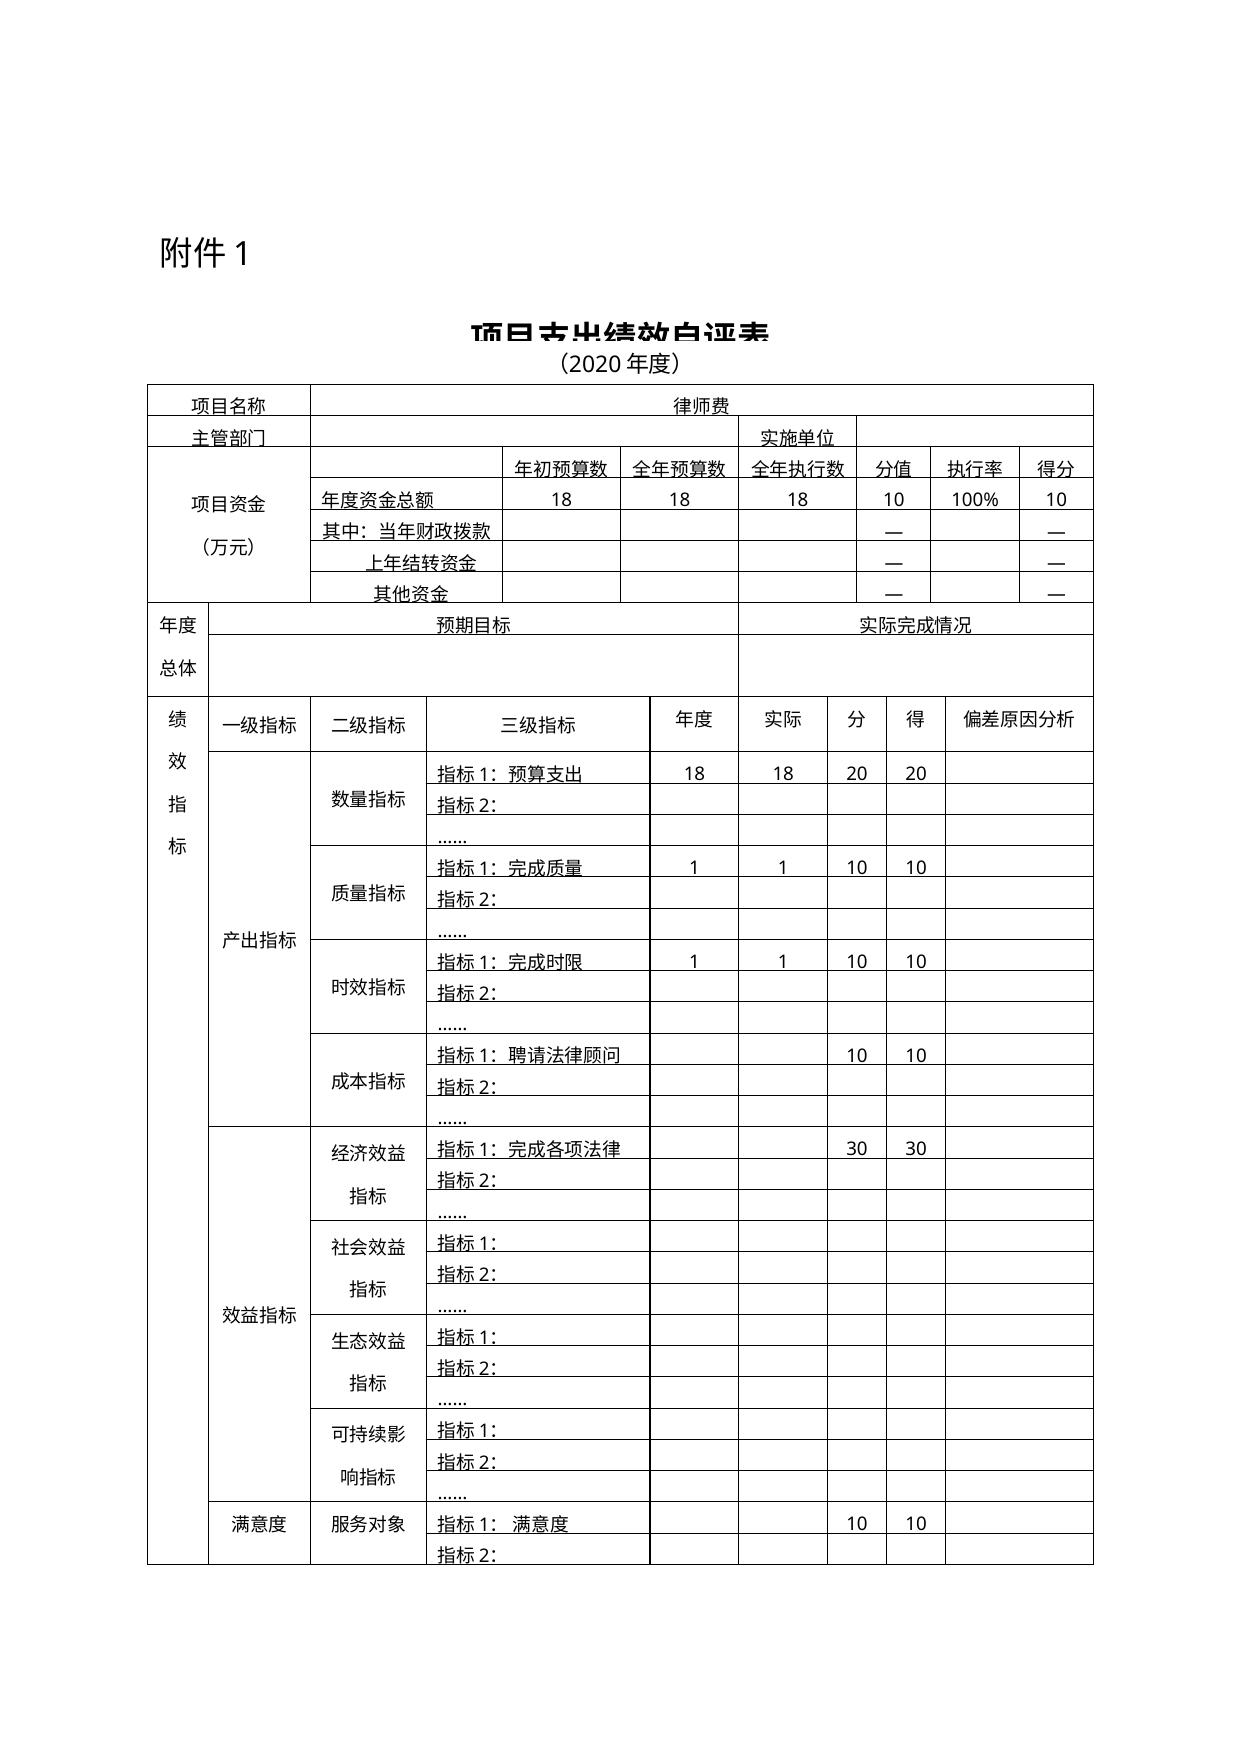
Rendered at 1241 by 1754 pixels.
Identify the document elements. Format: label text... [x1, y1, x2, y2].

table_cell 可持续影响指标 [311, 1409, 426, 1501]
table_cell [887, 1377, 945, 1407]
table_cell [946, 784, 1093, 814]
table_cell 三级指标 [427, 697, 649, 751]
table_cell 100% [931, 478, 1019, 508]
table_cell [209, 635, 738, 696]
table_cell 指标2： [427, 1159, 649, 1189]
table_cell — [1020, 510, 1093, 540]
table_cell [651, 1284, 738, 1314]
table_cell 指标1： [427, 1315, 649, 1345]
table_cell [931, 510, 1019, 540]
table_cell 指标2： [427, 877, 649, 907]
table_cell [828, 784, 886, 814]
table_cell …… [427, 815, 649, 845]
table_cell 18 [621, 478, 738, 508]
table_cell 30 [887, 1127, 945, 1157]
table_cell 指标2： [427, 1252, 649, 1282]
table_cell …… [427, 1377, 649, 1407]
table_cell [946, 1471, 1093, 1501]
table_cell [946, 1377, 1093, 1407]
table_cell [739, 1534, 827, 1564]
table_cell 分值 [828, 697, 886, 751]
table_cell 满意度 指标 [209, 1502, 310, 1564]
table_cell 年初预算数 [503, 447, 620, 477]
table_cell [887, 1002, 945, 1032]
table_cell 30 [828, 1127, 886, 1157]
table_cell [946, 909, 1093, 939]
table_cell [739, 1440, 827, 1470]
table_cell 10 [887, 846, 945, 876]
table_cell 指标1：完成时限 [427, 940, 649, 970]
table_cell [739, 1471, 827, 1501]
table_cell [621, 572, 738, 602]
table_cell 分值 [857, 447, 930, 477]
table_cell [887, 1159, 945, 1189]
table_cell [828, 1409, 886, 1439]
table_cell [311, 416, 738, 446]
table_cell [887, 1065, 945, 1095]
table_cell [651, 1502, 738, 1532]
table_cell [828, 815, 886, 845]
table_cell [739, 1346, 827, 1376]
table_cell 10 [828, 846, 886, 876]
table_cell 律师费 [311, 385, 1093, 415]
table_cell …… [427, 1002, 649, 1032]
table_cell [828, 971, 886, 1001]
table_cell [946, 877, 1093, 907]
table_cell 指标1：完成各项法律事务 [427, 1127, 649, 1157]
table_cell 1 [651, 940, 738, 970]
table_cell [946, 971, 1093, 1001]
table_cell 指标1：完成质量 [427, 846, 649, 876]
table_cell [946, 815, 1093, 845]
table_cell [503, 510, 620, 540]
table_cell [828, 1315, 886, 1345]
table_cell 二级指标 [311, 697, 426, 751]
table_cell [828, 1096, 886, 1126]
table_cell 社会效益 指标 [311, 1221, 426, 1314]
table_cell [651, 1409, 738, 1439]
table_cell — [857, 541, 930, 571]
table_cell 1 [651, 846, 738, 876]
table_cell 实施单位 [739, 416, 856, 446]
table_cell [828, 1065, 886, 1095]
table_cell [739, 1002, 827, 1032]
table_cell [739, 1159, 827, 1189]
table_cell [739, 1502, 827, 1532]
table_cell [946, 1159, 1093, 1189]
table_cell [828, 1346, 886, 1376]
table_cell [828, 1471, 886, 1501]
table_cell 1 [739, 940, 827, 970]
table_cell 年度 指标值 [651, 697, 738, 751]
table_cell [503, 572, 620, 602]
table_cell 指标1： 满意度 [427, 1502, 649, 1532]
table_cell 指标1： [427, 1409, 649, 1439]
text 附件1 [159, 209, 1081, 294]
table_cell [946, 1502, 1093, 1532]
table_cell [828, 877, 886, 907]
table_cell 成本指标 [311, 1034, 426, 1126]
table_cell [887, 1346, 945, 1376]
table_cell [946, 1284, 1093, 1314]
table_cell [946, 1315, 1093, 1345]
table_cell [651, 909, 738, 939]
table_cell 指标2： [427, 1440, 649, 1470]
table_cell [828, 1221, 886, 1251]
table_cell [739, 541, 856, 571]
table_cell [887, 909, 945, 939]
table_cell [651, 1221, 738, 1251]
table_cell [739, 1315, 827, 1345]
table_cell [946, 1065, 1093, 1095]
table_cell [828, 1002, 886, 1032]
table_cell 10 [828, 1502, 886, 1532]
table_cell [828, 1190, 886, 1220]
table_cell [946, 1096, 1093, 1126]
table_cell [739, 635, 1093, 696]
table_cell 实际 完成值 [739, 697, 827, 751]
table_cell [651, 1534, 738, 1564]
table_cell 服务对象满意度指标 [311, 1502, 426, 1564]
table_cell [946, 1346, 1093, 1376]
table_cell 10 [887, 940, 945, 970]
table_cell 指标1：聘请法律顾问 [427, 1034, 649, 1064]
table_cell [828, 1440, 886, 1470]
table_cell 20 [828, 752, 886, 782]
table_cell 10 [828, 940, 886, 970]
table_cell 全年执行数 [739, 447, 856, 477]
table_cell 实际完成情况 [739, 603, 1093, 633]
table_cell 偏差原因分析及改进措施 [946, 697, 1093, 751]
table_cell [828, 1284, 886, 1314]
table_cell [621, 510, 738, 540]
table_cell [887, 784, 945, 814]
table_cell [739, 815, 827, 845]
table_cell …… [427, 1471, 649, 1501]
table_cell [739, 1221, 827, 1251]
table_cell [946, 1034, 1093, 1064]
table_cell 10 [887, 1502, 945, 1532]
table_cell — [1020, 572, 1093, 602]
table_cell [503, 541, 620, 571]
table_cell 得分 [887, 697, 945, 751]
table_cell 其他资金 [311, 572, 502, 602]
table_cell [739, 1190, 827, 1220]
table_cell 产出指标 [209, 752, 310, 1126]
table_cell 项目名称 [148, 385, 310, 415]
table_cell 得分 [1020, 447, 1093, 477]
table_cell [651, 1127, 738, 1157]
table_cell [887, 1190, 945, 1220]
table_cell 效益指标 [209, 1127, 310, 1501]
table_cell [739, 510, 856, 540]
table_cell 10 [887, 1034, 945, 1064]
table_cell [828, 1252, 886, 1282]
table_cell [651, 784, 738, 814]
table_cell 18 [739, 478, 856, 508]
table_cell 18 [739, 752, 827, 782]
table_cell 指标1：预算支出 [427, 752, 649, 782]
table_cell 绩 效 指 标 [148, 697, 208, 1564]
table_cell 一级指标 [209, 697, 310, 751]
table_cell [651, 1002, 738, 1032]
table_cell 指标2： [427, 1065, 649, 1095]
table_cell [887, 1534, 945, 1564]
table_cell [828, 909, 886, 939]
table_cell [651, 877, 738, 907]
table_cell 上年结转资金 [311, 541, 502, 571]
table_cell 项目资金 （万元） [148, 447, 310, 602]
table_cell [828, 1159, 886, 1189]
table_cell 主管部门 [148, 416, 310, 446]
table_cell [739, 572, 856, 602]
table_cell [739, 1377, 827, 1407]
table_cell [946, 1190, 1093, 1220]
table_cell [887, 1096, 945, 1126]
table_cell [739, 1096, 827, 1126]
table_cell [739, 1284, 827, 1314]
table_cell 经济效益 指标 [311, 1127, 426, 1220]
table_cell [946, 940, 1093, 970]
table_cell 10 [828, 1034, 886, 1064]
table_header 项目支出绩效自评表 [147, 294, 1093, 341]
table_cell [739, 909, 827, 939]
table_cell 20 [887, 752, 945, 782]
table_cell [857, 416, 1093, 446]
table_cell 18 [651, 752, 738, 782]
table_cell [651, 1096, 738, 1126]
table_cell 指标2： [427, 784, 649, 814]
table_cell 时效指标 [311, 940, 426, 1032]
table_cell [887, 971, 945, 1001]
table_cell 指标2： [427, 1346, 649, 1376]
table_cell [651, 1440, 738, 1470]
table_cell [651, 1190, 738, 1220]
table_cell [651, 1065, 738, 1095]
table_cell [946, 846, 1093, 876]
table_cell [621, 541, 738, 571]
table_cell [946, 752, 1093, 782]
table_cell — [857, 572, 930, 602]
table_cell [887, 877, 945, 907]
table_cell 质量指标 [311, 846, 426, 939]
table_cell 年度资金总额 [311, 478, 502, 508]
table_cell [946, 1127, 1093, 1157]
table_cell [887, 1440, 945, 1470]
table_cell 预期目标 [209, 603, 738, 633]
table_cell [739, 971, 827, 1001]
table_cell [651, 1315, 738, 1345]
table_cell [739, 784, 827, 814]
table_cell [946, 1534, 1093, 1564]
table_cell …… [427, 1284, 649, 1314]
table_cell [651, 1159, 738, 1189]
table_cell 指标1： [427, 1221, 649, 1251]
table_cell [311, 447, 502, 477]
table_cell …… [427, 1190, 649, 1220]
table_cell [887, 815, 945, 845]
table_cell 指标2： [427, 1534, 649, 1564]
table_cell 其中：当年财政拨款 [311, 510, 502, 540]
table_cell 生态效益 指标 [311, 1315, 426, 1407]
table_cell [946, 1221, 1093, 1251]
table_cell 数量指标 [311, 752, 426, 845]
table_cell …… [427, 909, 649, 939]
table_cell 10 [857, 478, 930, 508]
table_cell [739, 1034, 827, 1064]
table_cell — [857, 510, 930, 540]
table_cell [887, 1284, 945, 1314]
table_cell [651, 815, 738, 845]
table_cell [739, 1409, 827, 1439]
table_cell [946, 1409, 1093, 1439]
table_cell 18 [503, 478, 620, 508]
table_cell [828, 1377, 886, 1407]
table_cell 执行率 [931, 447, 1019, 477]
table_cell [931, 541, 1019, 571]
table_cell [887, 1315, 945, 1345]
table_cell [651, 971, 738, 1001]
table_cell …… [427, 1096, 649, 1126]
table_cell 全年预算数 [621, 447, 738, 477]
table_cell [828, 1534, 886, 1564]
table_cell [651, 1377, 738, 1407]
table_cell [651, 1034, 738, 1064]
table_cell 1 [739, 846, 827, 876]
table_cell [651, 1471, 738, 1501]
table_cell 10 [1020, 478, 1093, 508]
table_cell [887, 1471, 945, 1501]
table_cell [946, 1440, 1093, 1470]
table_cell [887, 1221, 945, 1251]
table_cell 年度总体目标 [148, 603, 208, 696]
table_cell — [1020, 541, 1093, 571]
table_cell [651, 1252, 738, 1282]
table_cell [739, 1127, 827, 1157]
table_cell [946, 1252, 1093, 1282]
table_cell （2020年度） [147, 341, 1093, 383]
table_cell [739, 1252, 827, 1282]
table_cell [739, 1065, 827, 1095]
table_cell [739, 877, 827, 907]
table_cell [887, 1409, 945, 1439]
table_cell [651, 1346, 738, 1376]
table_cell [887, 1252, 945, 1282]
table_cell 指标2： [427, 971, 649, 1001]
table_cell [931, 572, 1019, 602]
table_cell [946, 1002, 1093, 1032]
